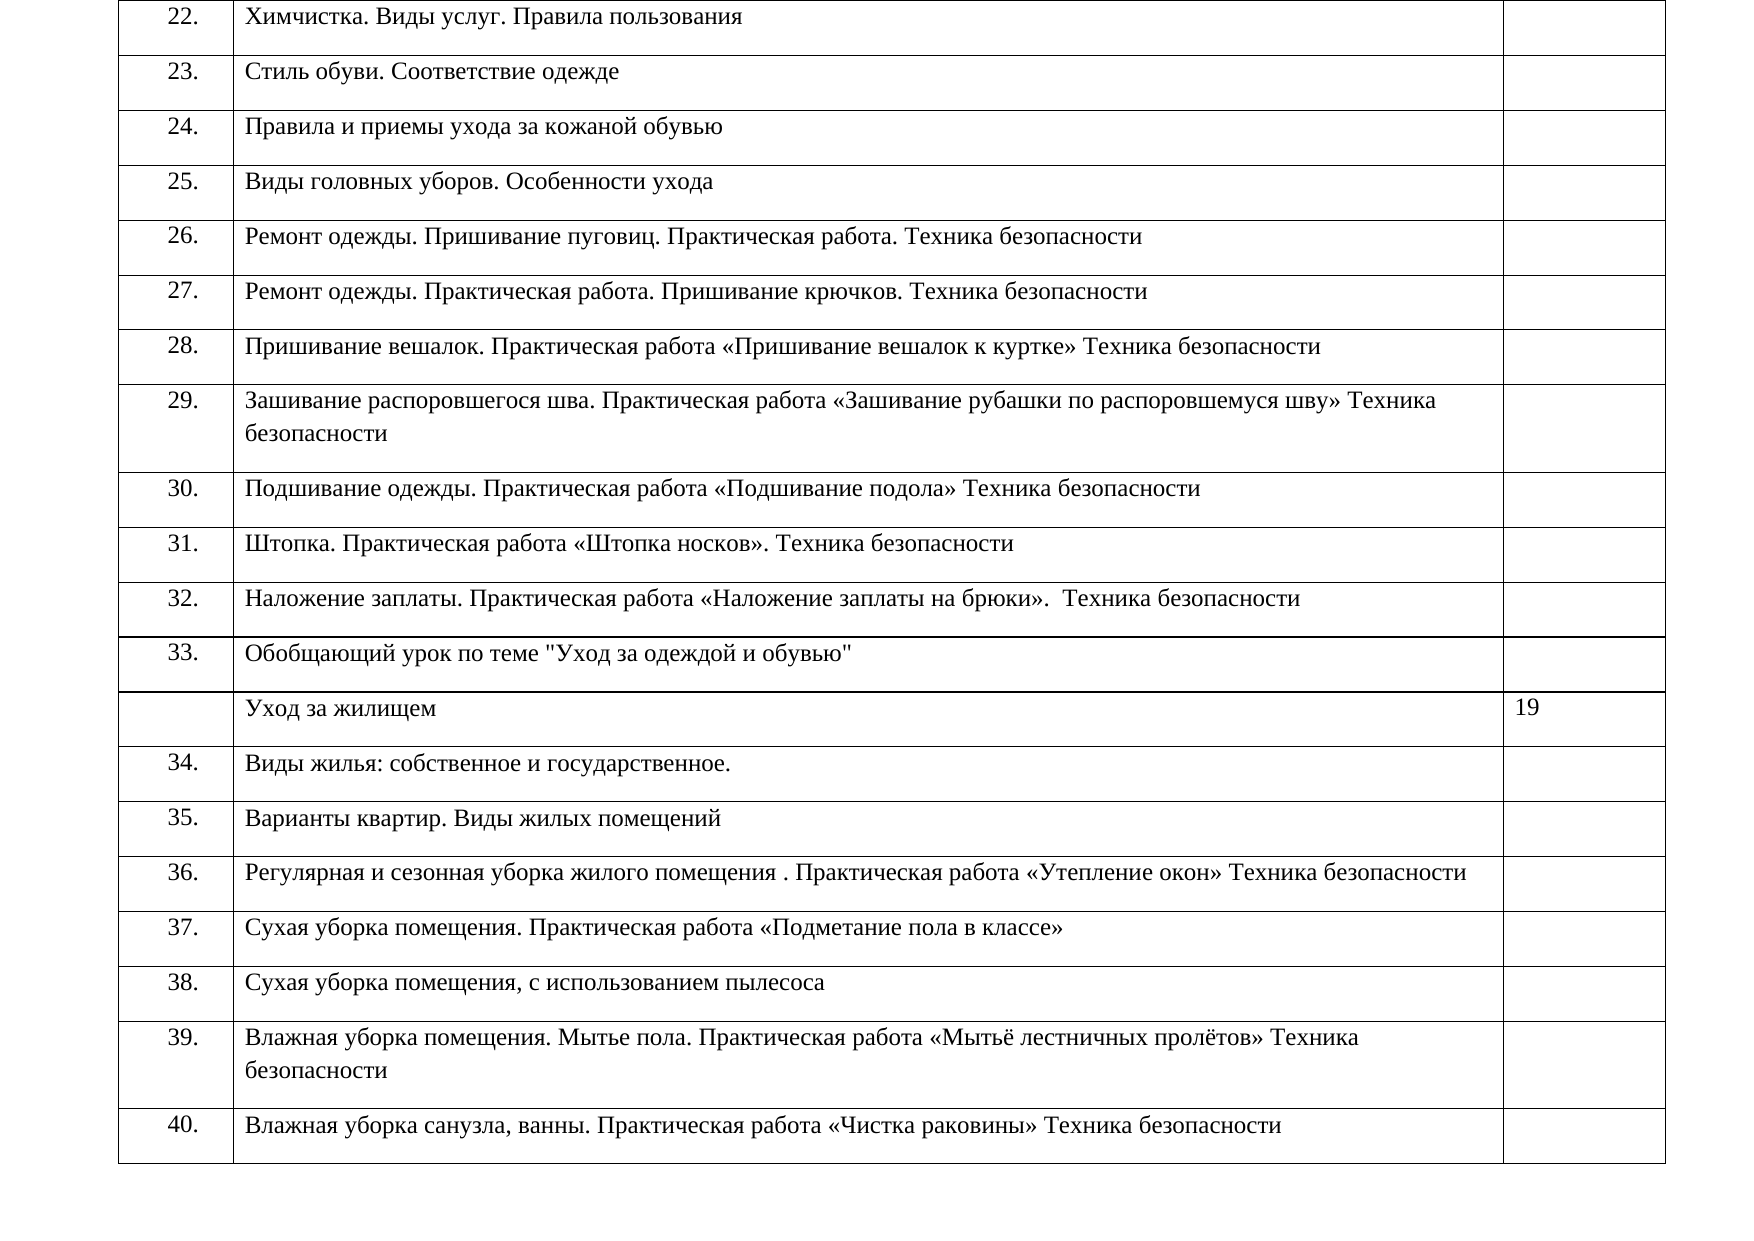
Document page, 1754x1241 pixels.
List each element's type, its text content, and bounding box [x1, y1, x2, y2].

table_cell [119, 473, 233, 527]
table_cell [119, 693, 233, 746]
table_cell [1504, 802, 1665, 856]
table_cell [119, 583, 233, 636]
table_cell [119, 221, 233, 274]
table_cell [1504, 330, 1665, 384]
table_cell [1504, 528, 1665, 582]
table_cell [1504, 166, 1665, 219]
table_cell [119, 276, 233, 329]
table_cell Виды головных уборов. Особенности ухода [234, 166, 1503, 219]
table_cell [1504, 747, 1665, 801]
table_cell Сухая уборка помещения. Практическая работа «Подметание пола в классе» [234, 912, 1503, 966]
table_cell [119, 912, 233, 966]
table_cell Сухая уборка помещения, с использованием пылесоса [234, 967, 1503, 1021]
table_cell [1504, 912, 1665, 966]
table_cell [1504, 1022, 1665, 1108]
table_cell Штопка. Практическая работа «Штопка носков». Техника безопасности [234, 528, 1503, 582]
table_cell [119, 747, 233, 801]
table_cell Подшивание одежды. Практическая работа «Подшивание подола» Техника безопасности [234, 473, 1503, 527]
table_cell Виды жилья: собственное и государственное. [234, 747, 1503, 801]
table_cell [119, 330, 233, 384]
table_cell [1504, 1, 1665, 55]
table_cell [119, 857, 233, 911]
table_cell [119, 802, 233, 856]
table_cell [119, 111, 233, 165]
table_cell [119, 56, 233, 110]
table_cell [1504, 967, 1665, 1021]
table_cell 19 [1504, 693, 1665, 746]
table_cell [1504, 221, 1665, 274]
table_cell [1504, 276, 1665, 329]
table_cell Влажная уборка санузла, ванны. Практическая работа «Чистка раковины» Техника безопасности [234, 1109, 1503, 1163]
table_cell [1504, 56, 1665, 110]
table_cell Пришивание вешалок. Практическая работа «Пришивание вешалок к куртке» Техника безопасности [234, 330, 1503, 384]
table_cell [119, 1, 233, 55]
table_cell Зашивание распоровшегося шва. Практическая работа «Зашивание рубашки по распоровшемуся шву» Техника безопасности [234, 385, 1503, 472]
table_cell [119, 638, 233, 691]
table_cell [119, 528, 233, 582]
table_cell Химчистка. Виды услуг. Правила пользования [234, 1, 1503, 55]
table_cell Регулярная и сезонная уборка жилого помещения . Практическая работа «Утепление окон» Техника безопасности [234, 857, 1503, 911]
table_cell [119, 166, 233, 219]
table_cell [1504, 1109, 1665, 1163]
table_cell Ремонт одежды. Практическая работа. Пришивание крючков. Техника безопасности [234, 276, 1503, 329]
table_cell Влажная уборка помещения. Мытье пола. Практическая работа «Мытьё лестничных пролётов» Техника безопасности [234, 1022, 1503, 1108]
table_cell [1504, 638, 1665, 691]
table_cell Уход за жилищем [234, 693, 1503, 746]
table_cell [1504, 583, 1665, 636]
table_cell [119, 1109, 233, 1163]
table_cell Наложение заплаты. Практическая работа «Наложение заплаты на брюки». Техника безопасности [234, 583, 1503, 636]
table_cell [1504, 385, 1665, 472]
table_cell Варианты квартир. Виды жилых помещений [234, 802, 1503, 856]
table_cell [119, 967, 233, 1021]
table_cell Стиль обуви. Соответствие одежде [234, 56, 1503, 110]
table_cell Правила и приемы ухода за кожаной обувью [234, 111, 1503, 165]
table_cell Ремонт одежды. Пришивание пуговиц. Практическая работа. Техника безопасности [234, 221, 1503, 274]
table_cell [1504, 857, 1665, 911]
table_cell [119, 1022, 233, 1108]
table_cell Обобщающий урок по теме "Уход за одеждой и обувью" [234, 638, 1503, 691]
table_cell [1504, 473, 1665, 527]
table_cell [1504, 111, 1665, 165]
table_cell [119, 385, 233, 472]
